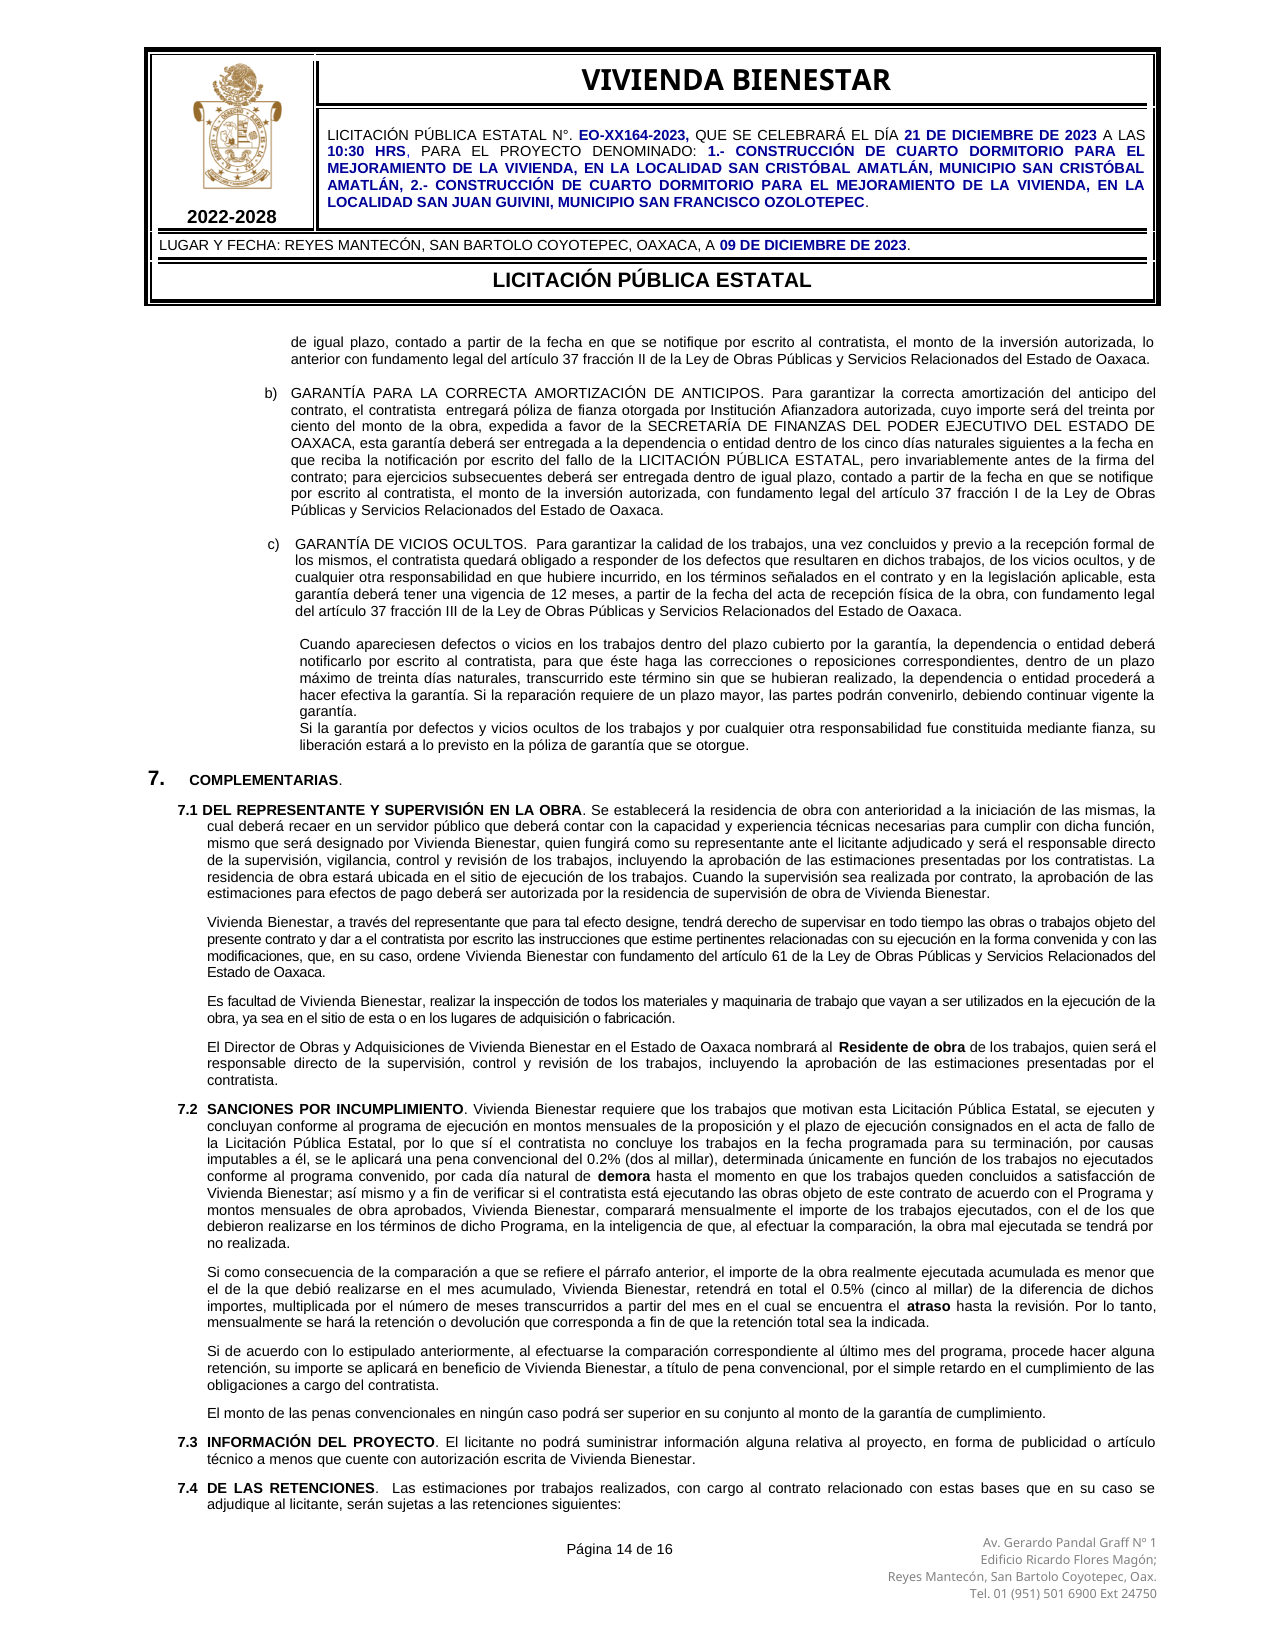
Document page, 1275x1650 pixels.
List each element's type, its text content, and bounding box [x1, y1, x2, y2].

text El Director de Obras y Adquisiciones de Vivienda Bienestar en el Estado de Oaxaca nombrará al Residente de obra de los trabajos, quien será el responsable directo de la supervisión, control y revisión de los trabajos, incluyendo la aprobación de las estimaciones presentadas por el contratista. [207, 1038, 1157, 1089]
list SANCIONES POR INCUMPLIMIENTO. Vivienda Bienestar requiere que los trabajos que motivan esta Licitación Pública Estatal, se ejecuten y concluyan conforme al programa de ejecución en montos mensuales de la proposición y el plazo de ejecución consignados en el acta de fallo de la Licitación Pública Estatal, por lo que sí el contratista no concluye los trabajos en la fecha programada para su terminación, por causas imputables a él, se le aplicará una pena convencional del 0.2% (dos al millar), determinada únicamente en función de los trabajos no ejecutados conforme al programa convenido, por cada día natural de demora hasta el momento en que los trabajos queden concluidos a satisfacción de Vivienda Bienestar; así mismo y a fin de verificar si el contratista está ejecutando las obras objeto de este contrato de acuerdo con el Programa y montos mensuales de obra aprobados, Vivienda Bienestar, comparará mensualmente el importe de los trabajos ejecutados, con el de los que debieron realizarse en los términos de dicho Programa, en la inteligencia de que, al efectuar la comparación, la obra mal ejecutada se tendrá por no realizada. [177, 1101, 1157, 1252]
list GARANTÍA PARA LA CORRECTA AMORTIZACIÓN DE ANTICIPOS. Para garantizar la correcta amortización del anticipo del contrato, el contratista entregará póliza de fianza otorgada por Institución Afianzadora autorizada, cuyo importe será del treinta por ciento del monto de la obra, expedida a favor de la SECRETARÍA DE FINANZAS DEL PODER EJECUTIVO DEL ESTADO DE OAXACA, esta garantía deberá ser entregada a la dependencia o entidad dentro de los cinco días naturales siguientes a la fecha en que reciba la notificación por escrito del fallo de la LICITACIÓN PÚBLICA ESTATAL, pero invariablemente antes de la firma del contrato; para ejercicios subsecuentes deberá ser entregada dentro de igual plazo, contado a partir de la fecha en que se notifique por escrito al contratista, el monto de la inversión autorizada, con fundamento legal del artículo 37 fracción I de la Ley de Obras Públicas y Servicios Relacionados del Estado de Oaxaca. [264, 384, 1157, 518]
text 7.1 DEL REPRESENTANTE Y SUPERVISIÓN EN LA OBRA. Se establecerá la residencia de obra con anterioridad a la iniciación de las mismas, la cual deberá recaer en un servidor público que deberá contar con la capacidad y experiencia técnicas necesarias para cumplir con dicha función, mismo que será designado por Vivienda Bienestar, quien fungirá como su representante ante el licitante adjudicado y será el responsable directo de la supervisión, vigilancia, control y revisión de los trabajos, incluyendo la aprobación de las estimaciones presentadas por los contratistas. La residencia de obra estará ubicada en el sitio de ejecución de los trabajos. Cuando la supervisión sea realizada por contrato, la aprobación de las estimaciones para efectos de pago deberá ser autorizada por la residencia de supervisión de obra de Vivienda Bienestar. [177, 801, 1157, 902]
picture [187, 59, 285, 188]
text Si la garantía por defectos y vicios ocultos de los trabajos y por cualquier otra responsabilidad fue constituida mediante fianza, su liberación estará a lo previsto en la póliza de garantía que se otorgue. [299, 720, 1157, 753]
text Si como consecuencia de la comparación a que se refiere el párrafo anterior, el importe de la obra realmente ejecutada acumulada es menor que el de la que debió realizarse en el mes acumulado, Vivienda Bienestar, retendrá en total el 0.5% (cinco al millar) de la diferencia de dichos importes, multiplicada por el número de meses transcurridos a partir del mes en el cual se encuentra el atraso hasta la revisión. Por lo tanto, mensualmente se hará la retención o devolución que corresponda a fin de que la retención total sea la indicada. [207, 1264, 1157, 1331]
text Si de acuerdo con lo estipulado anteriormente, al efectuarse la comparación correspondiente al último mes del programa, procede hacer alguna retención, su importe se aplicará en beneficio de Vivienda Bienestar, a título de pena convencional, por el simple retardo en el cumplimiento de las obligaciones a cargo del contratista. [207, 1343, 1157, 1393]
list COMPLEMENTARIAS. [148, 765, 1157, 789]
text Es facultad de Vivienda Bienestar, realizar la inspección de todos los materiales y maquinaria de trabajo que vayan a ser utilizados en la ejecución de la obra, ya sea en el sitio de esta o en los lugares de adquisición o fabricación. [207, 993, 1157, 1026]
text El monto de las penas convencionales en ningún caso podrá ser superior en su conjunto al monto de la garantía de cumplimiento. [207, 1405, 1157, 1422]
text Vivienda Bienestar, a través del representante que para tal efecto designe, tendrá derecho de supervisar en todo tiempo las obras o trabajos objeto del presente contrato y dar a el contratista por escrito las instrucciones que estime pertinentes relacionadas con su ejecución en la forma convenida y con las modificaciones, que, en su caso, ordene Vivienda Bienestar con fundamento del artículo 61 de la Ley de Obras Públicas y Servicios Relacionados del Estado de Oaxaca. [207, 914, 1157, 981]
list GARANTÍA DE VICIOS OCULTOS. Para garantizar la calidad de los trabajos, una vez concluidos y previo a la recepción formal de los mismos, el contratista quedará obligado a responder de los defectos que resultaren en dichos trabajos, de los vicios ocultos, y de cualquier otra responsabilidad en que hubiere incurrido, en los términos señalados en el contrato y en la legislación aplicable, esta garantía deberá tener una vigencia de 12 meses, a partir de la fecha del acta de recepción física de la obra, con fundamento legal del artículo 37 fracción III de la Ley de Obras Públicas y Servicios Relacionados del Estado de Oaxaca. [267, 535, 1157, 619]
text Cuando apareciesen defectos o vicios en los trabajos dentro del plazo cubierto por la garantía, la dependencia o entidad deberá notificarlo por escrito al contratista, para que éste haga las correcciones o reposiciones correspondientes, dentro de un plazo máximo de treinta días naturales, transcurrido este término sin que se hubieran realizado, la dependencia o entidad procederá a hacer efectiva la garantía. Si la reparación requiere de un plazo mayor, las partes podrán convenirlo, debiendo continuar vigente la garantía. [299, 636, 1157, 720]
list DE LAS RETENCIONES. Las estimaciones por trabajos realizados, con cargo al contrato relacionado con estas bases que en su caso se adjudique al licitante, serán sujetas a las retenciones siguientes: [177, 1479, 1157, 1513]
list INFORMACIÓN DEL PROYECTO. El licitante no podrá suministrar información alguna relativa al proyecto, en forma de publicidad o artículo técnico a menos que cuente con autorización escrita de Vivienda Bienestar. [177, 1434, 1157, 1467]
